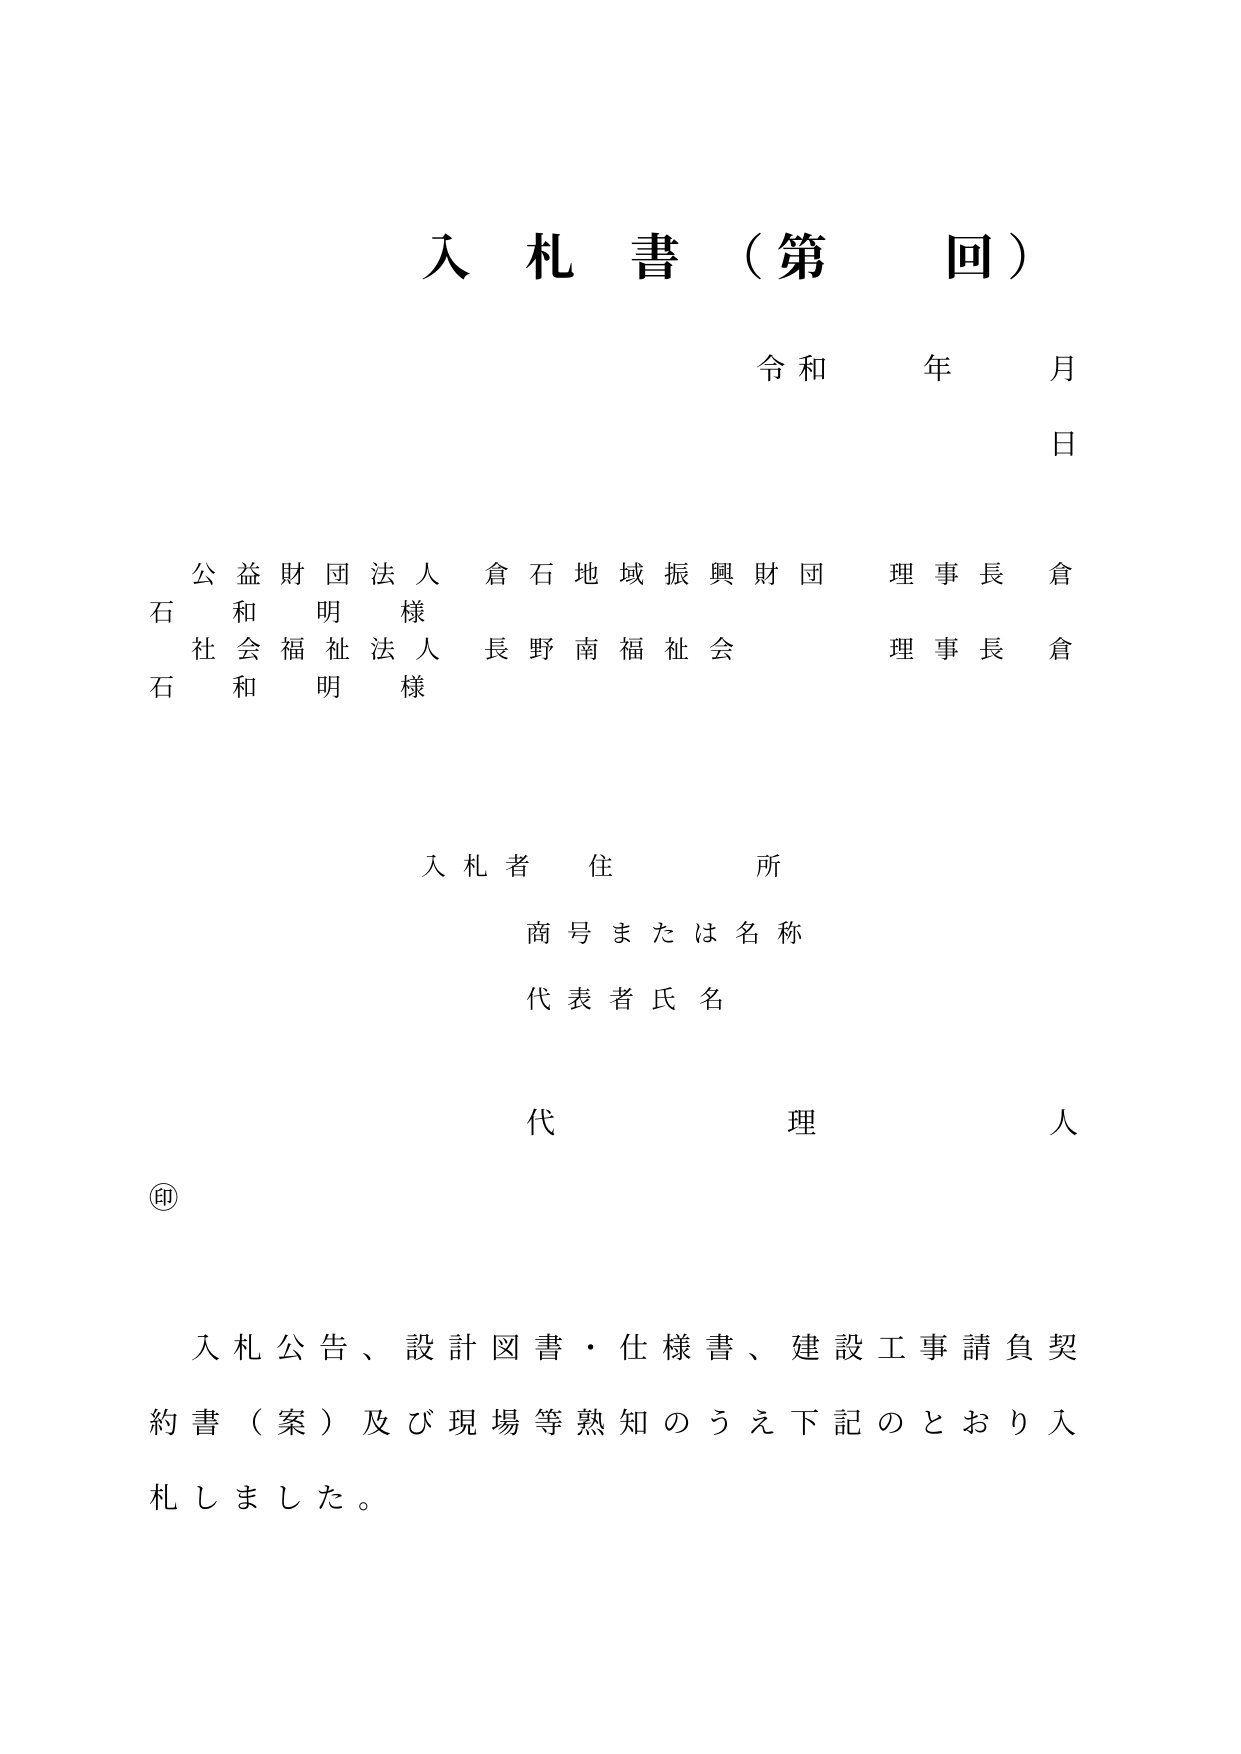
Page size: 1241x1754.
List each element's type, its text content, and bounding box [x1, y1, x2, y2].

text 公益財団法人 倉石地域振興財団 理事長 倉 石 和 明 様 [149, 554, 1091, 629]
text 入札公告、設計図書・仕様書、建設工事請負契約書（案）及び現場等熟知のうえ下記のとおり入札しました。 [149, 1308, 1091, 1533]
text 入 札 書 （第 回） [149, 217, 1091, 292]
text 代 理 人 ㊞ [149, 1083, 1091, 1233]
text 代表者氏名 [149, 979, 1091, 1017]
text 社会福祉法人 長野南福祉会 理事長 倉 石 和 明 様 [149, 629, 1091, 704]
text 商号または名称 [411, 912, 1091, 950]
text 入札者 住所 [149, 846, 1091, 883]
text 令和 年 月 日 [149, 329, 1091, 479]
